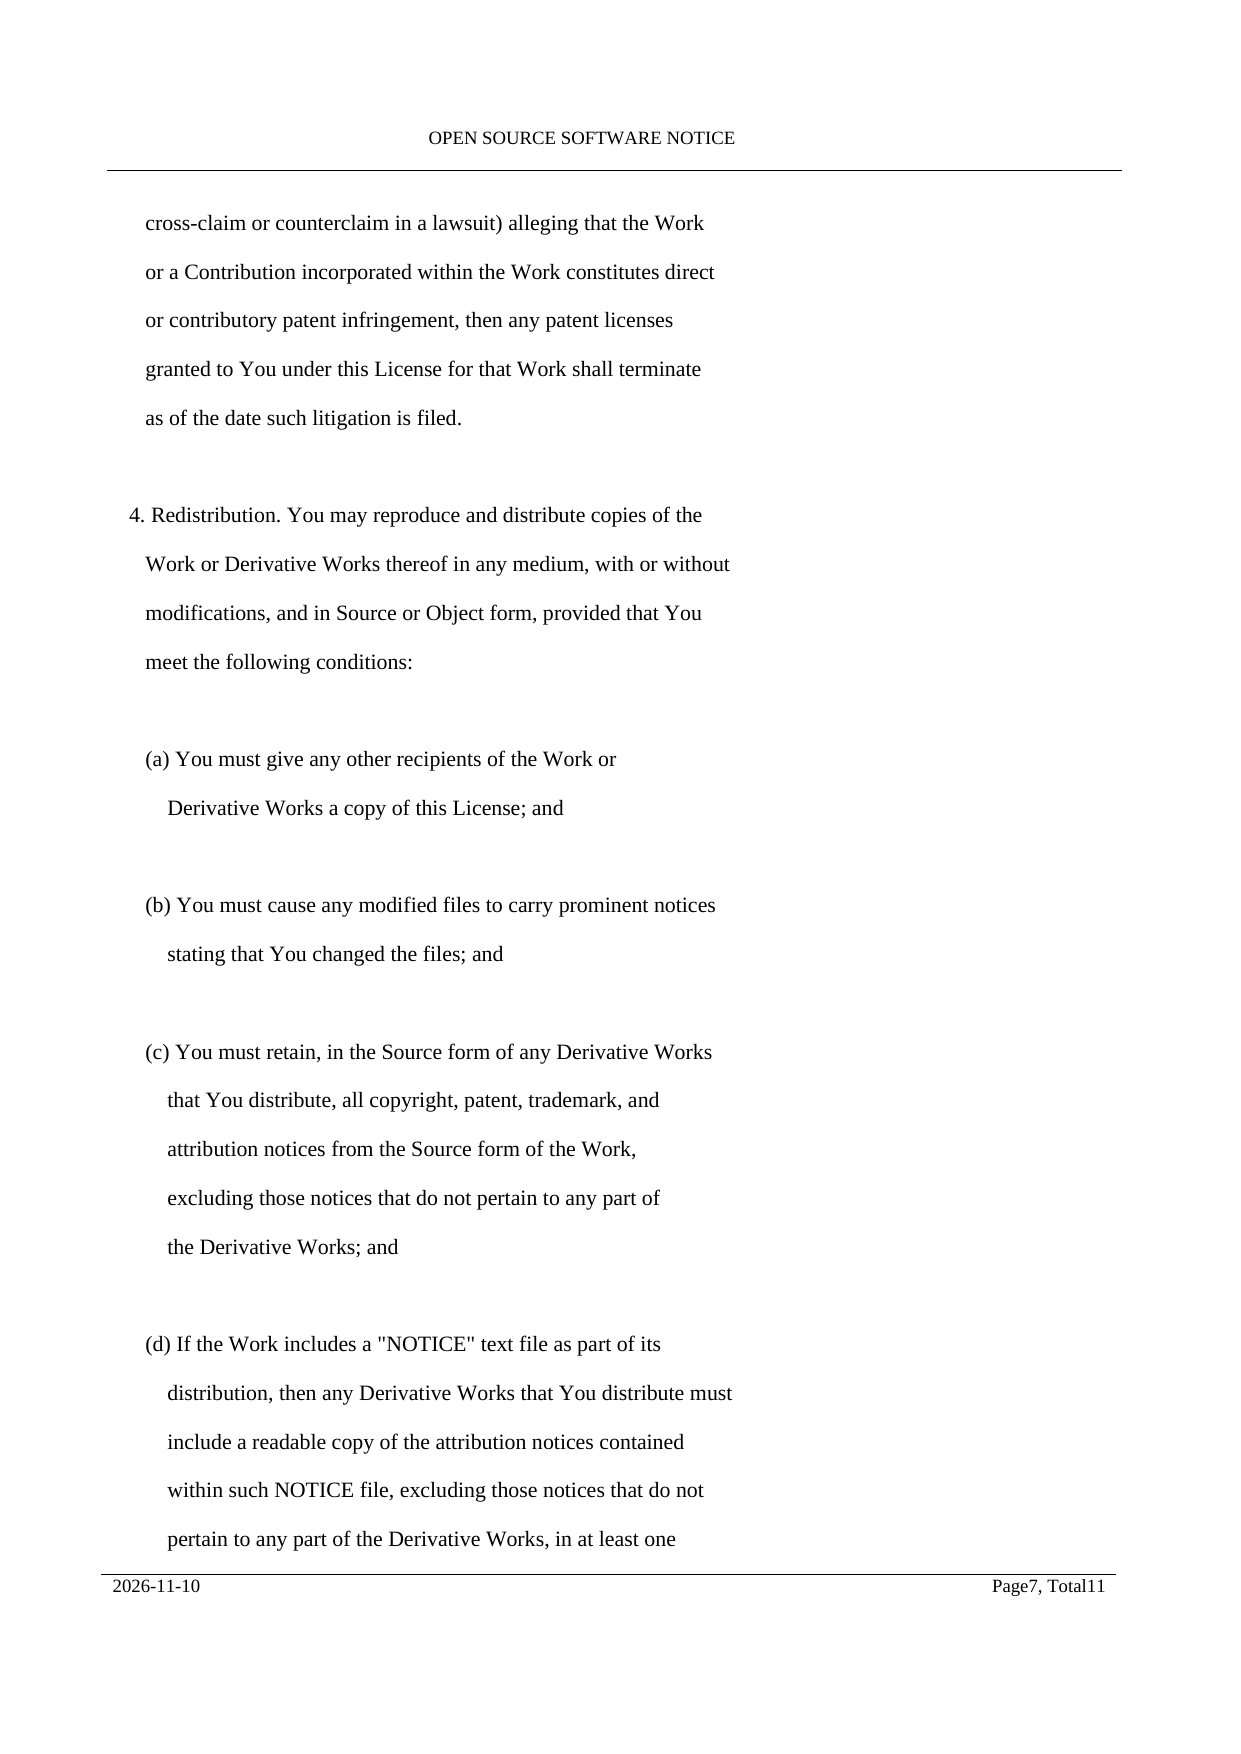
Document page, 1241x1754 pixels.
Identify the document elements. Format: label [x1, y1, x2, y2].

text [112, 206, 1128, 1555]
